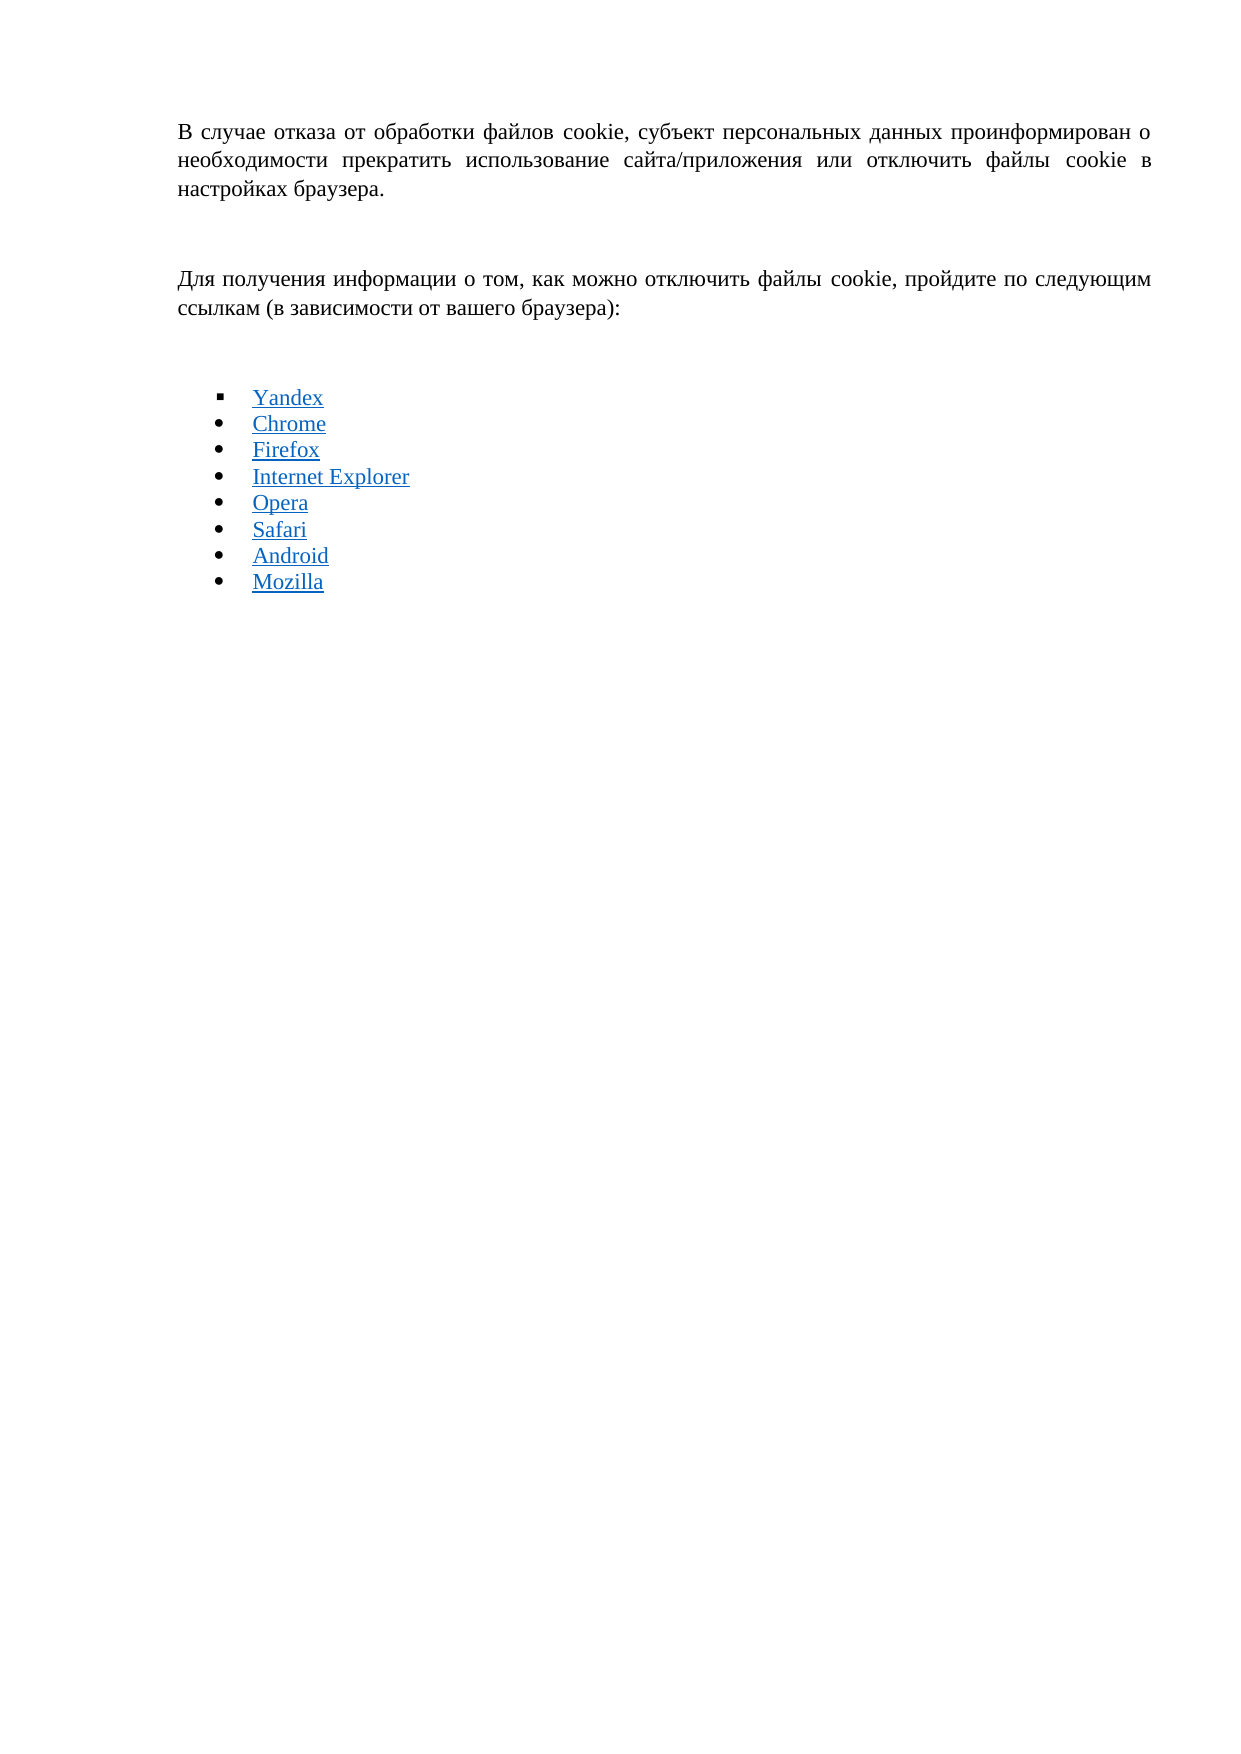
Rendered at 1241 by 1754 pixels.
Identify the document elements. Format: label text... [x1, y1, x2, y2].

list Safari [215, 516, 1152, 542]
list Opera [215, 489, 1152, 516]
text В случае отказа от обработки файлов cookie, субъект персональных данных проинформирован о необходимости прекратить использование сайта/приложения или отключить файлы cookie в настройках браузера. [177, 118, 1152, 201]
list Internet Explorer [215, 463, 1152, 489]
text Для получения информации о том, как можно отключить файлы cookie, пройдите по следующим ссылкам (в зависимости от вашего браузера): [177, 265, 1152, 320]
list Mozilla [215, 568, 1152, 595]
list Yandex [215, 384, 1152, 410]
list Android [215, 542, 1152, 568]
list Chrome [215, 410, 1152, 437]
list Firefox [215, 437, 1152, 463]
